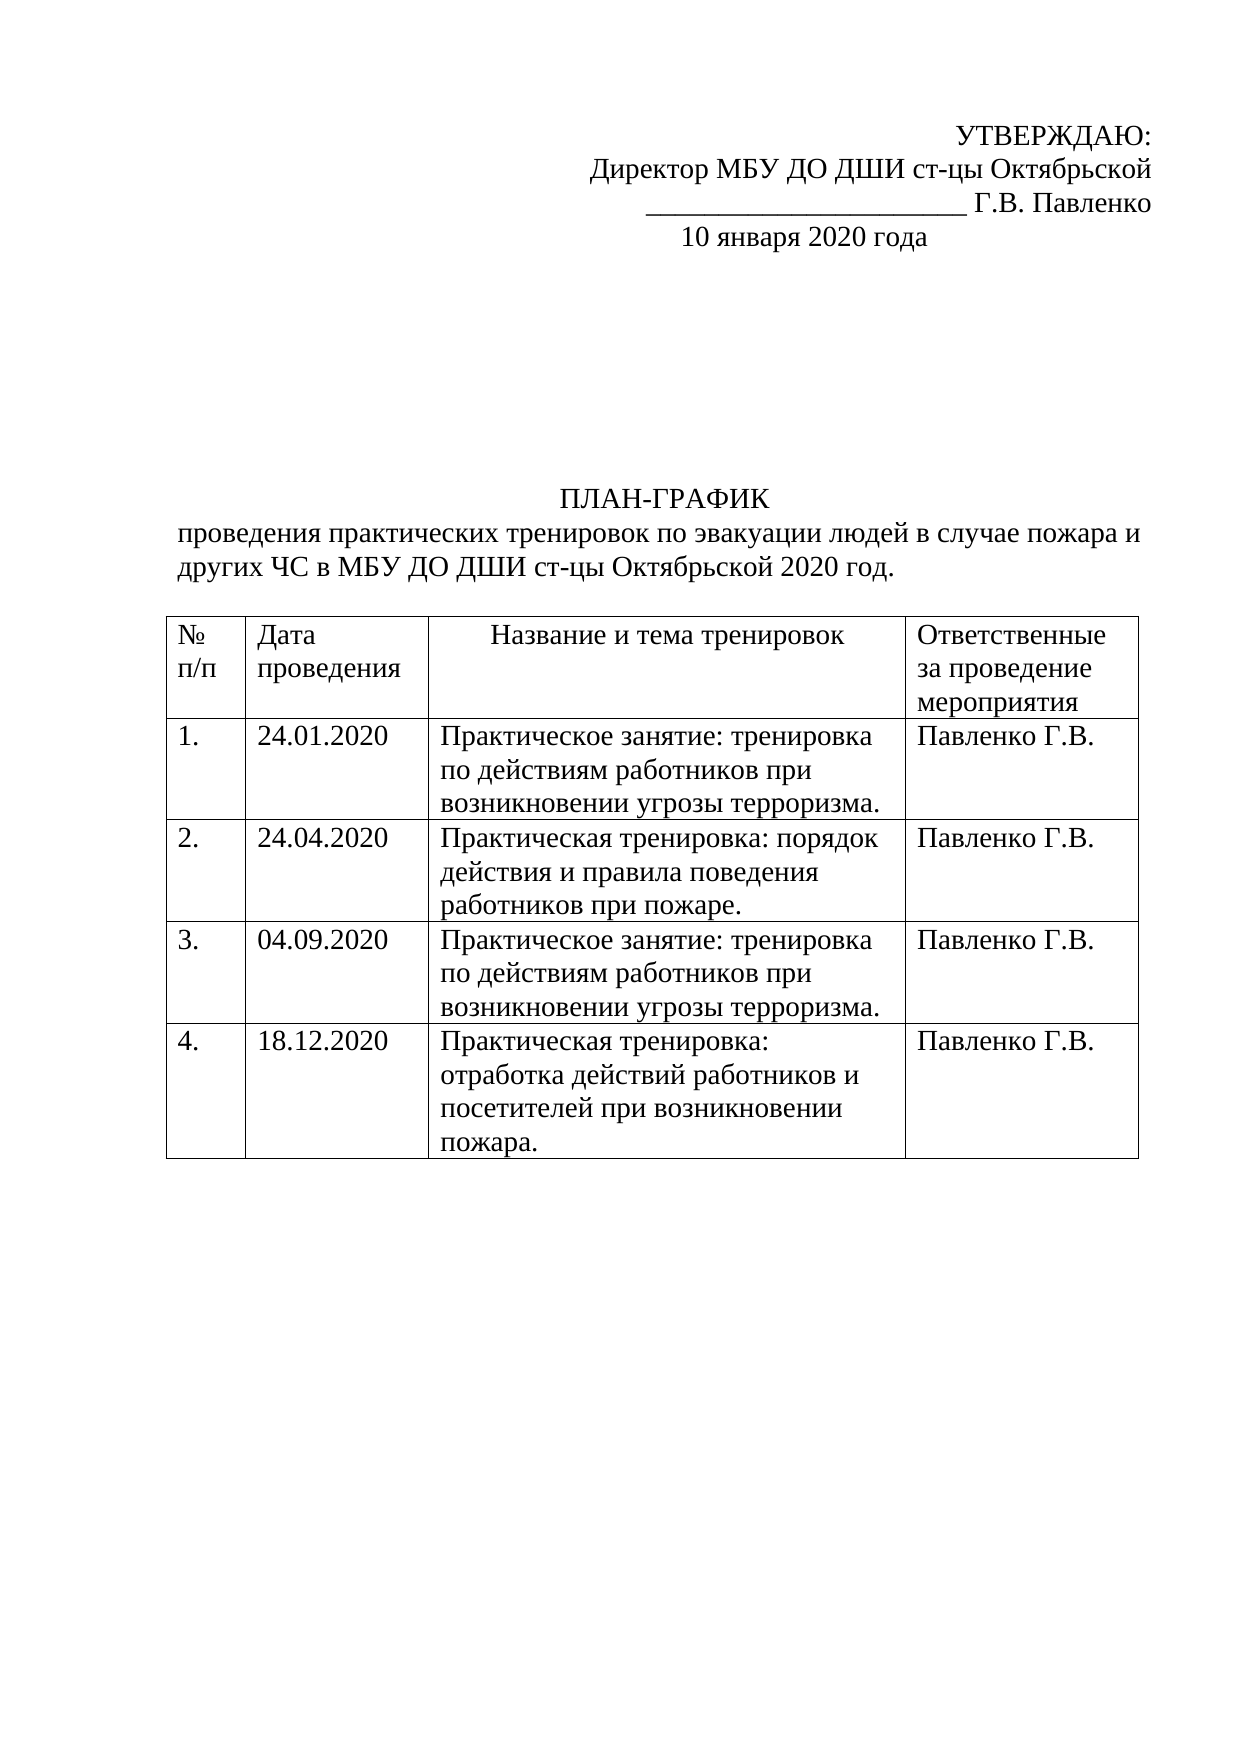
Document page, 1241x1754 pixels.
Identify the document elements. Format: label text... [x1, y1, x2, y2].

table_cell Павленко Г.В. [906, 820, 1138, 921]
table_header № п/п [167, 617, 245, 717]
table_cell 3. [167, 922, 245, 1022]
table_cell 24.04.2020 [246, 820, 428, 921]
table_cell Практическая тренировка: порядок действия и правила поведения работников при пожаре. [429, 820, 905, 921]
text Директор МБУ ДО ДШИ ст-цы Октябрьской [177, 152, 1152, 185]
text УТВЕРЖДАЮ: [177, 118, 1152, 152]
table_cell 18.12.2020 [246, 1024, 428, 1158]
table_cell Практическое занятие: тренировка по действиям работников при возникновении угрозы терроризма. [429, 922, 905, 1022]
table_header Название и тема тренировок [429, 617, 905, 717]
table_cell Павленко Г.В. [906, 922, 1138, 1022]
table_cell Практическое занятие: тренировка по действиям работников при возникновении угрозы терроризма. [429, 719, 905, 819]
text 10 января 2020 года [177, 219, 1152, 252]
table_header Дата проведения [246, 617, 428, 717]
text ______________________ Г.В. Павленко [177, 185, 1152, 219]
text проведения практических тренировок по эвакуации людей в случае пожара и других ЧС в МБУ ДО ДШИ ст-цы Октябрьской 2020 год. [177, 515, 1152, 582]
table_cell 2. [167, 820, 245, 921]
text ПЛАН-ГРАФИК [177, 482, 1152, 515]
table_cell 24.01.2020 [246, 719, 428, 819]
table_header Ответственные за проведение мероприятия [906, 617, 1138, 717]
table_cell Павленко Г.В. [906, 719, 1138, 819]
table_cell 04.09.2020 [246, 922, 428, 1022]
table_cell 1. [167, 719, 245, 819]
table_cell Практическая тренировка: отработка действий работников и посетителей при возникновении пожара. [429, 1024, 905, 1158]
table_cell Павленко Г.В. [906, 1024, 1138, 1158]
table_cell 4. [167, 1024, 245, 1158]
